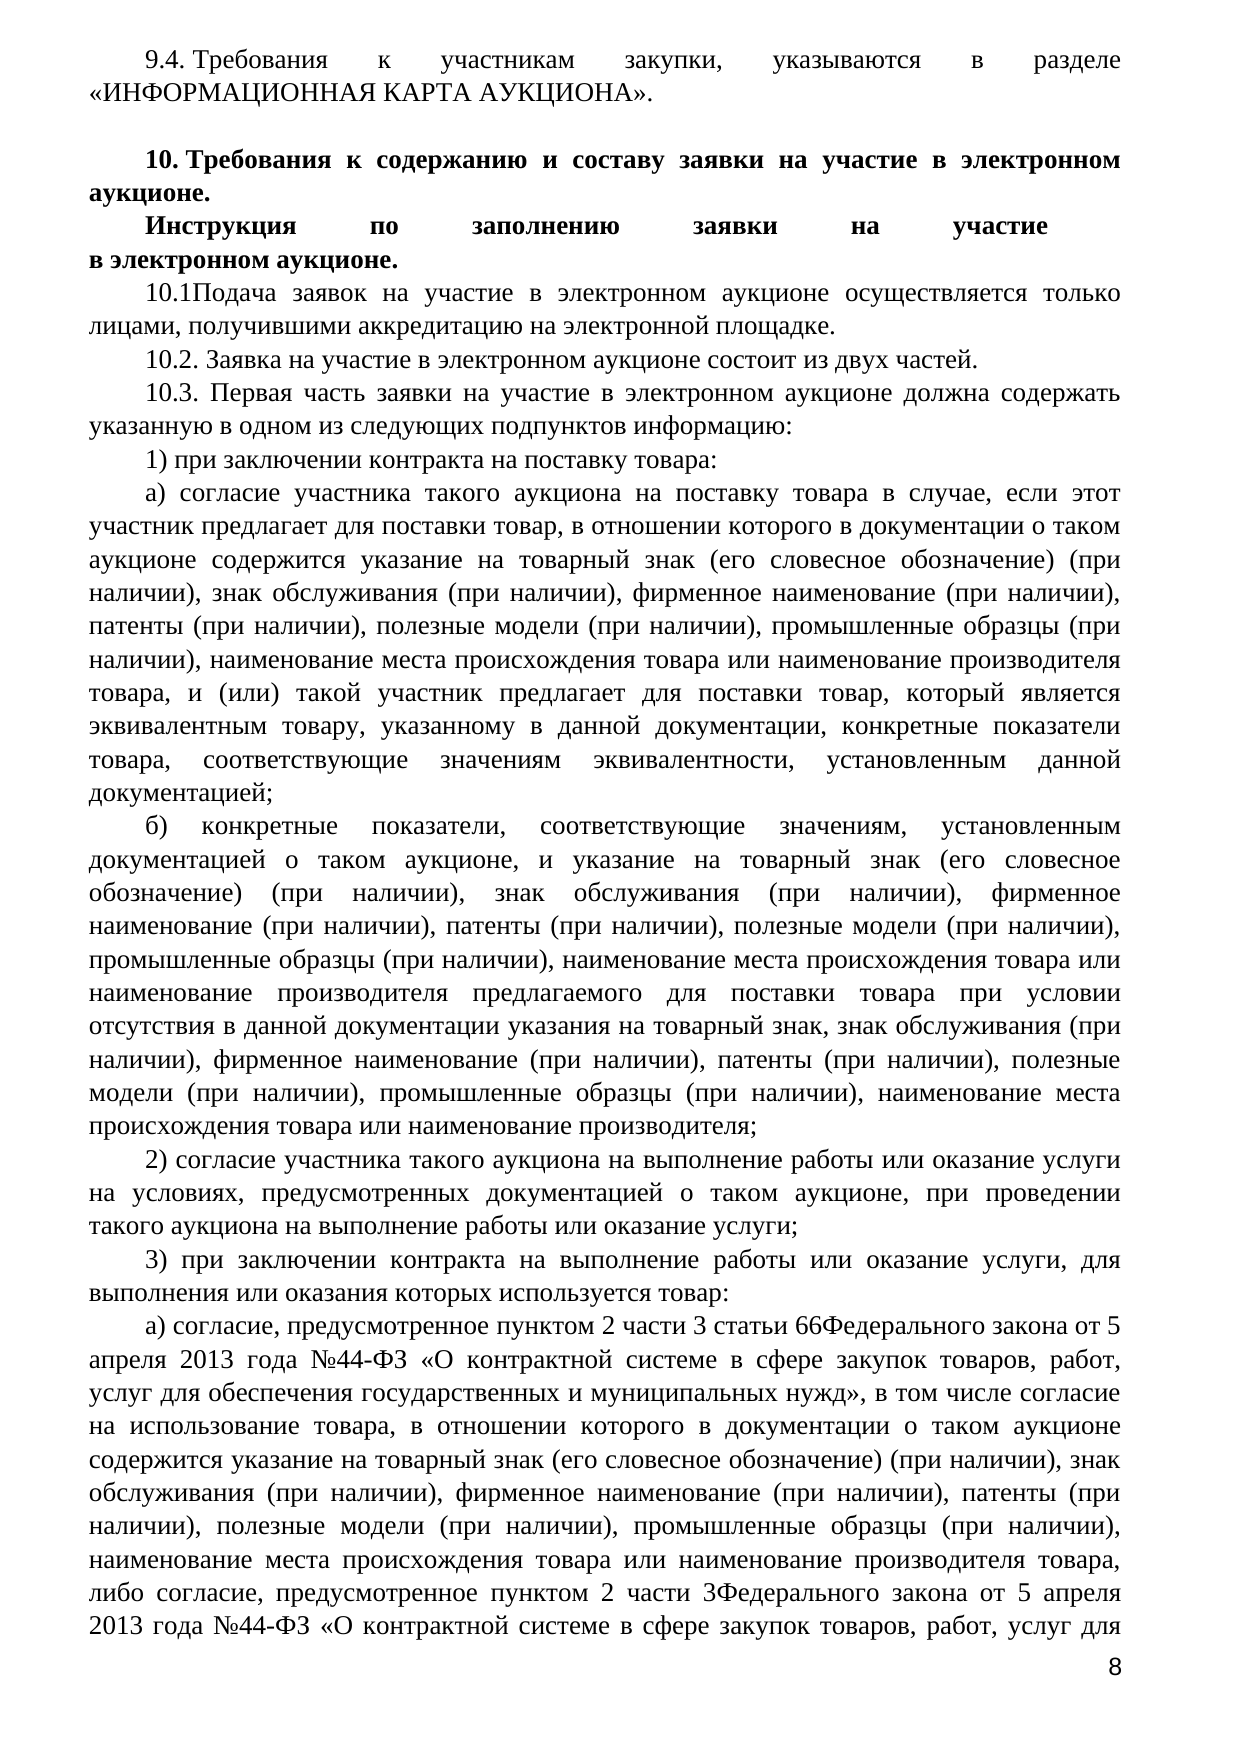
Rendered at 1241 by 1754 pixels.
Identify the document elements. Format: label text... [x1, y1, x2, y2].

text 1) при заключении контракта на поставку товара: [89, 441, 1122, 475]
text 10.3. Первая часть заявки на участие в электронном аукционе должна содержать указанную в одном из следующих подпунктов информацию: [89, 375, 1122, 441]
text 10.2. Заявка на участие в электронном аукционе состоит из двух частей. [89, 341, 1122, 375]
text Инструкция по заполнению заявки на участие в электронном аукционе. [89, 208, 1122, 275]
text 3) при заключении контракта на выполнение работы или оказание услуги, для выполнения или оказания которых используется товар: [89, 1241, 1122, 1308]
text 10. Требования к содержанию и составу заявки на участие в электронном аукционе. [89, 141, 1122, 208]
text 9.4. Требования к участникам закупки, указываются в разделе «ИНФОРМАЦИОННАЯ КАРТА АУКЦИОНА». [89, 41, 1122, 108]
text а) согласие участника такого аукциона на поставку товара в случае, если этот участник предлагает для поставки товар, в отношении которого в документации о таком аукционе содержится указание на товарный знак (его словесное обозначение) (при наличии), знак обслуживания (при наличии), фирменное наименование (при наличии), патенты (при наличии), полезные модели (при наличии), промышленные образцы (при наличии), наименование места происхождения товара или наименование производителя товара, и (или) такой участник предлагает для поставки товар, который является эквивалентным товару, указанному в данной документации, конкретные показатели товара, соответствующие значениям эквивалентности, установленным данной документацией; [89, 475, 1122, 808]
text б) конкретные показатели, соответствующие значениям, установленным документацией о таком аукционе, и указание на товарный знак (его словесное обозначение) (при наличии), знак обслуживания (при наличии), фирменное наименование (при наличии), патенты (при наличии), полезные модели (при наличии), промышленные образцы (при наличии), наименование места происхождения товара или наименование производителя предлагаемого для поставки товара при условии отсутствия в данной документации указания на товарный знак, знак обслуживания (при наличии), фирменное наименование (при наличии), патенты (при наличии), полезные модели (при наличии), промышленные образцы (при наличии), наименование места происхождения товара или наименование производителя; [89, 808, 1122, 1141]
text 10.1Подача заявок на участие в электронном аукционе осуществляется только лицами, получившими аккредитацию на электронной площадке. [89, 275, 1122, 341]
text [89, 1308, 1122, 1641]
text 2) согласие участника такого аукциона на выполнение работы или оказание услуги на условиях, предусмотренных документацией о таком аукционе, при проведении такого аукциона на выполнение работы или оказание услуги; [89, 1141, 1122, 1241]
